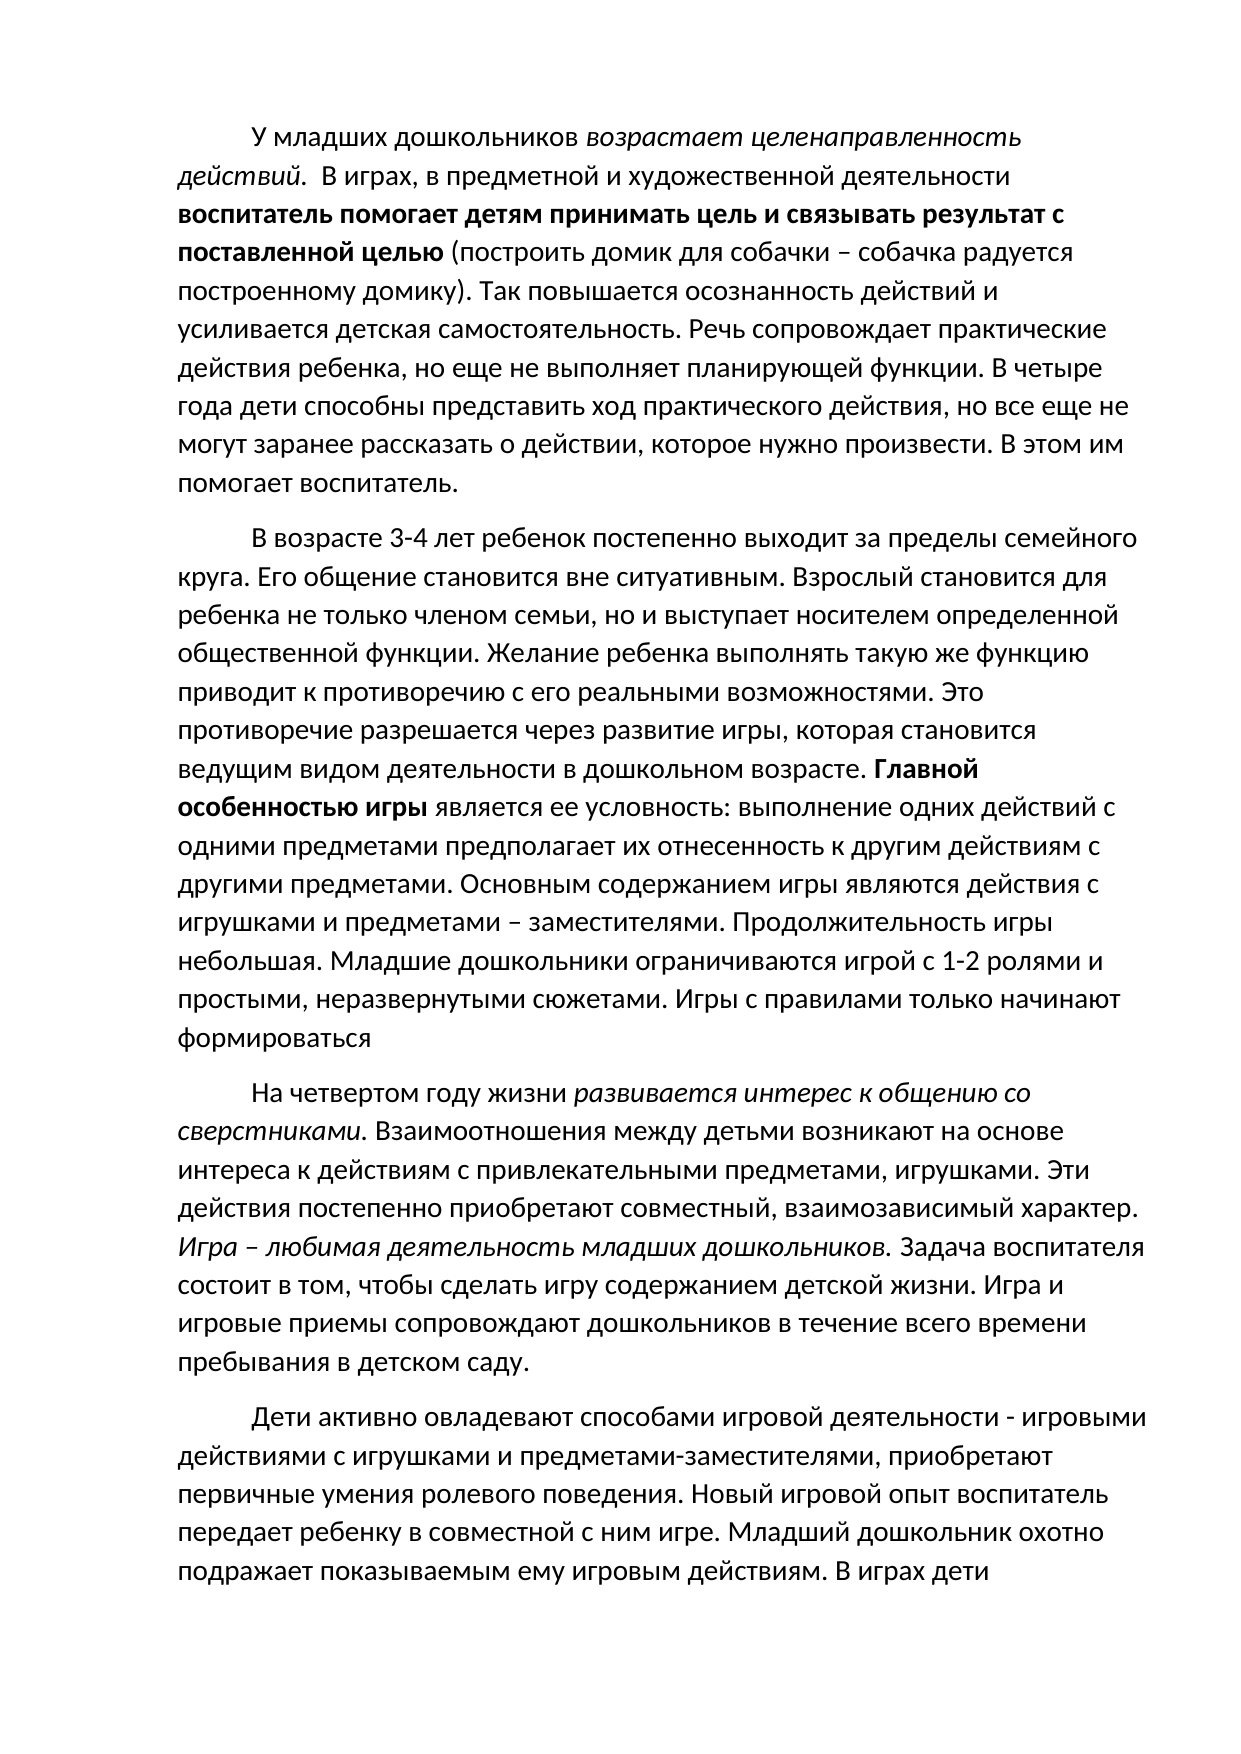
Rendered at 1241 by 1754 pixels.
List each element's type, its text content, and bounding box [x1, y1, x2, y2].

text В возрасте 3-4 лет ребенок постепенно выходит за пределы семейного круга. Его общение становится вне ситуативным. Взрослый становится для ребенка не только членом семьи, но и выступает носителем определенной общественной функции. Желание ребенка выполнять такую же функцию приводит к противоречию с его реальными возможностями. Это противоречие разрешается через развитие игры, которая становится ведущим видом деятельности в дошкольном возрасте. Главной особенностью игры является ее условность: выполнение одних действий с одними предметами предполагает их отнесенность к другим действиям с другими предметами. Основным содержанием игры являются действия с игрушками и предметами – заместителями. Продолжительность игры небольшая. Младшие дошкольники ограничиваются игрой с 1-2 ролями и простыми, неразвернутыми сюжетами. Игры с правилами только начинают формироваться [177, 519, 1152, 1054]
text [177, 1398, 1152, 1587]
text У младших дошкольников возрастает целенаправленность действий. В играх, в предметной и художественной деятельности воспитатель помогает детям принимать цель и связывать результат с поставленной целью (построить домик для собачки – собачка радуется построенному домику). Так повышается осознанность действий и усиливается детская самостоятельность. Речь сопровождает практические действия ребенка, но еще не выполняет планирующей функции. В четыре года дети способны представить ход практического действия, но все еще не могут заранее рассказать о действии, которое нужно произвести. В этом им помогает воспитатель. [177, 118, 1152, 500]
text На четвертом году жизни развивается интерес к общению со сверстниками. Взаимоотношения между детьми возникают на основе интереса к действиям с привлекательными предметами, игрушками. Эти действия постепенно приобретают совместный, взаимозависимый характер. Игра – любимая деятельность младших дошкольников. Задача воспитателя состоит в том, чтобы сделать игру содержанием детской жизни. Игра и игровые приемы сопровождают дошкольников в течение всего времени пребывания в детском саду. [177, 1074, 1152, 1379]
